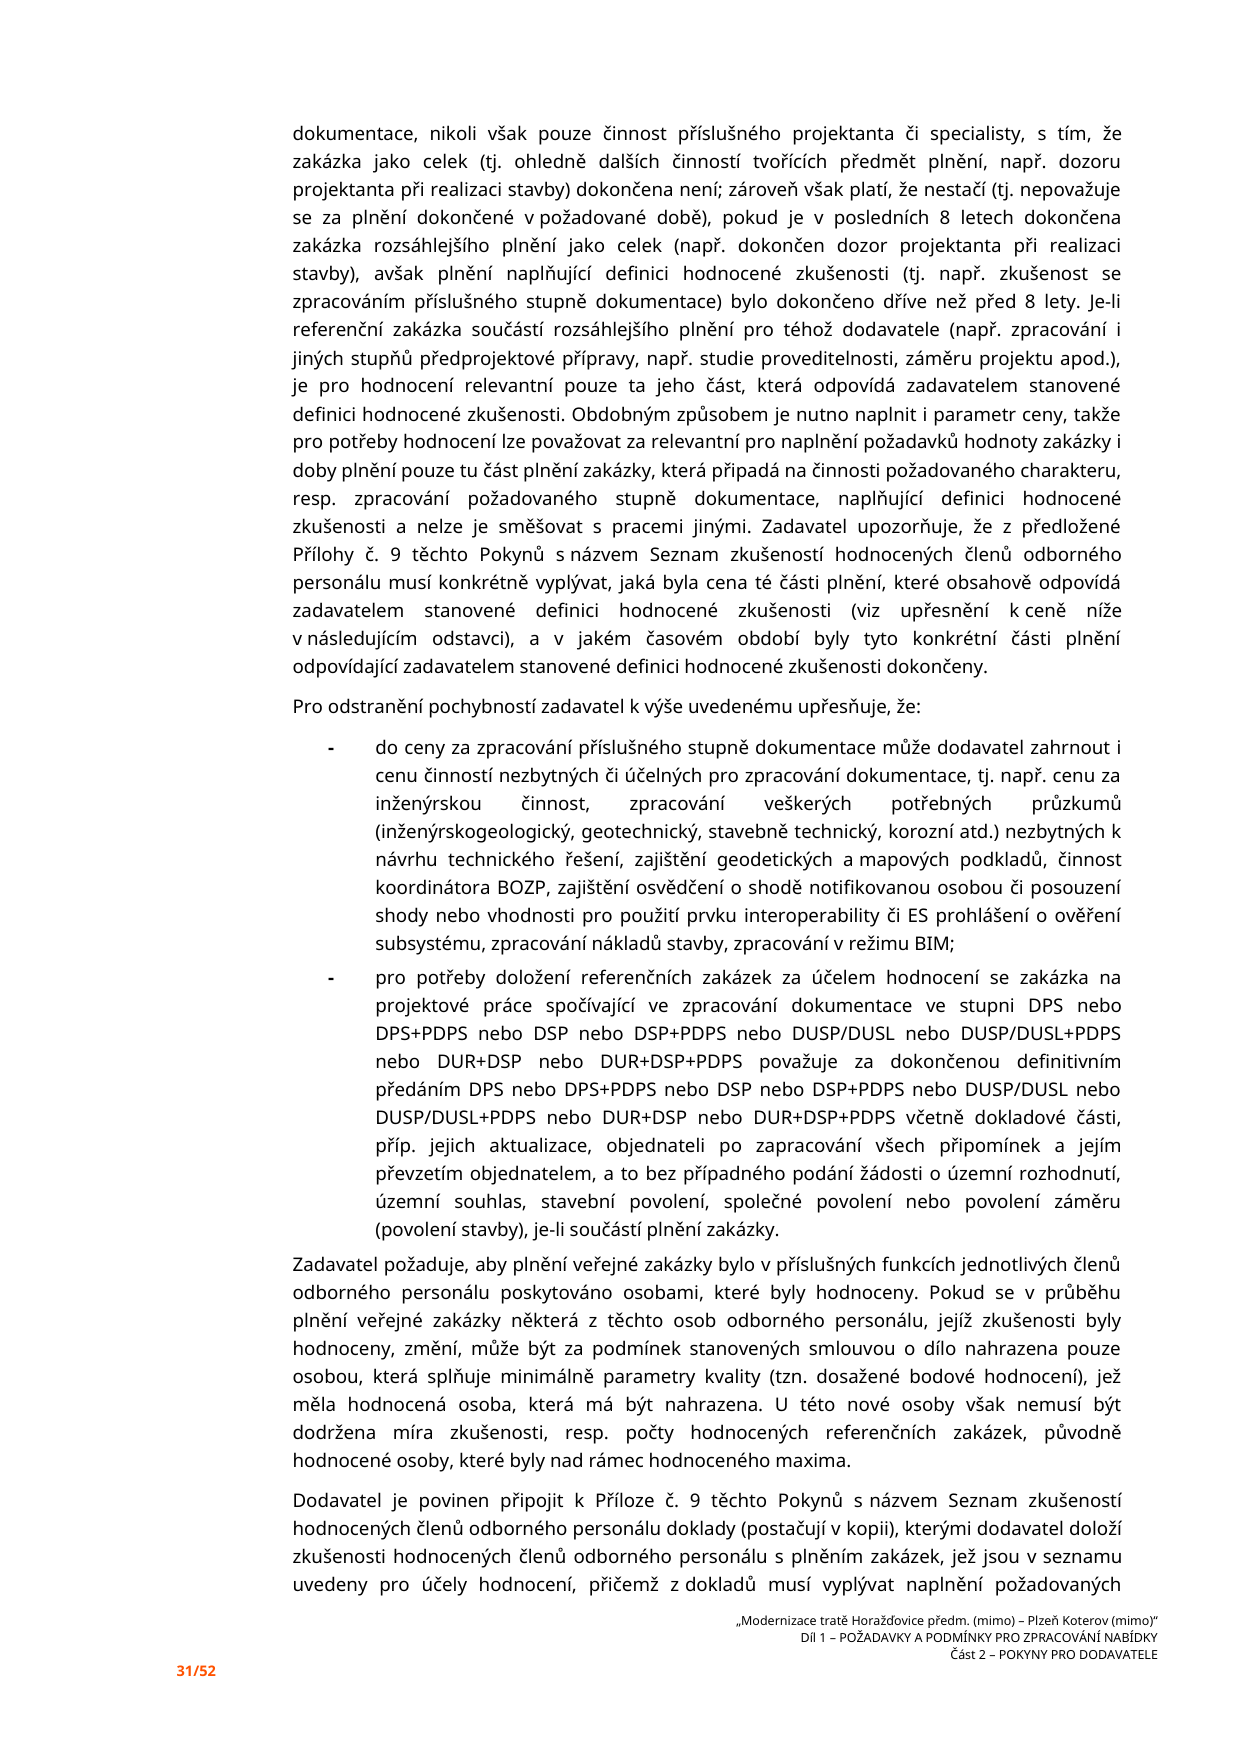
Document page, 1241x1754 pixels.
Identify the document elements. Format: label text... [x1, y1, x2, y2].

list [292, 1488, 1122, 1597]
list Zadavatel požaduje, aby plnění veřejné zakázky bylo v příslušných funkcích jednotlivých členů odborného personálu poskytováno osobami, které byly hodnoceny. Pokud se v průběhu plnění veřejné zakázky některá z těchto osob odborného personálu, jejíž zkušenosti byly hodnoceny, změní, může být za podmínek stanovených smlouvou o dílo nahrazena pouze osobou, která splňuje minimálně parametry kvality (tzn. dosažené bodové hodnocení), jež měla hodnocená osoba, která má být nahrazena. U této nové osoby však nemusí být dodržena míra zkušenosti, resp. počty hodnocených referenčních zakázek, původně hodnocené osoby, které byly nad rámec hodnoceného maxima. [292, 1251, 1122, 1473]
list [292, 121, 1122, 678]
text do ceny za zpracování příslušného stupně dokumentace může dodavatel zahrnout i cenu činností nezbytných či účelných pro zpracování dokumentace, tj. např. cenu za inženýrskou činnost, zpracování veškerých potřebných průzkumů (inženýrskogeologický, geotechnický, stavebně technický, korozní atd.) nezbytných k návrhu technického řešení, zajištění geodetických a mapových podkladů, činnost koordinátora BOZP, zajištění osvědčení o shodě notifikovanou osobou či posouzení shody nebo vhodnosti pro použití prvku interoperability či ES prohlášení o ověření subsystému, zpracování nákladů stavby, zpracování v režimu BIM; [328, 734, 1122, 956]
text pro potřeby doložení referenčních zakázek za účelem hodnocení se zakázka na projektové práce spočívající ve zpracování dokumentace ve stupni DPS nebo DPS+PDPS nebo DSP nebo DSP+PDPS nebo DUSP/DUSL nebo DUSP/DUSL+PDPS nebo DUR+DSP nebo DUR+DSP+PDPS považuje za dokončenou definitivním předáním DPS nebo DPS+PDPS nebo DSP nebo DSP+PDPS nebo DUSP/DUSL nebo DUSP/DUSL+PDPS nebo DUR+DSP nebo DUR+DSP+PDPS včetně dokladové části, příp. jejich aktualizace, objednateli po zapracování všech připomínek a jejím převzetím objednatelem, a to bez případného podání žádosti o územní rozhodnutí, územní souhlas, stavební povolení, společné povolení nebo povolení záměru (povolení stavby), je-li součástí plnění zakázky. [328, 964, 1122, 1242]
text Pro odstranění pochybností zadavatel k výše uvedenému upřesňuje, že: [292, 693, 1122, 719]
